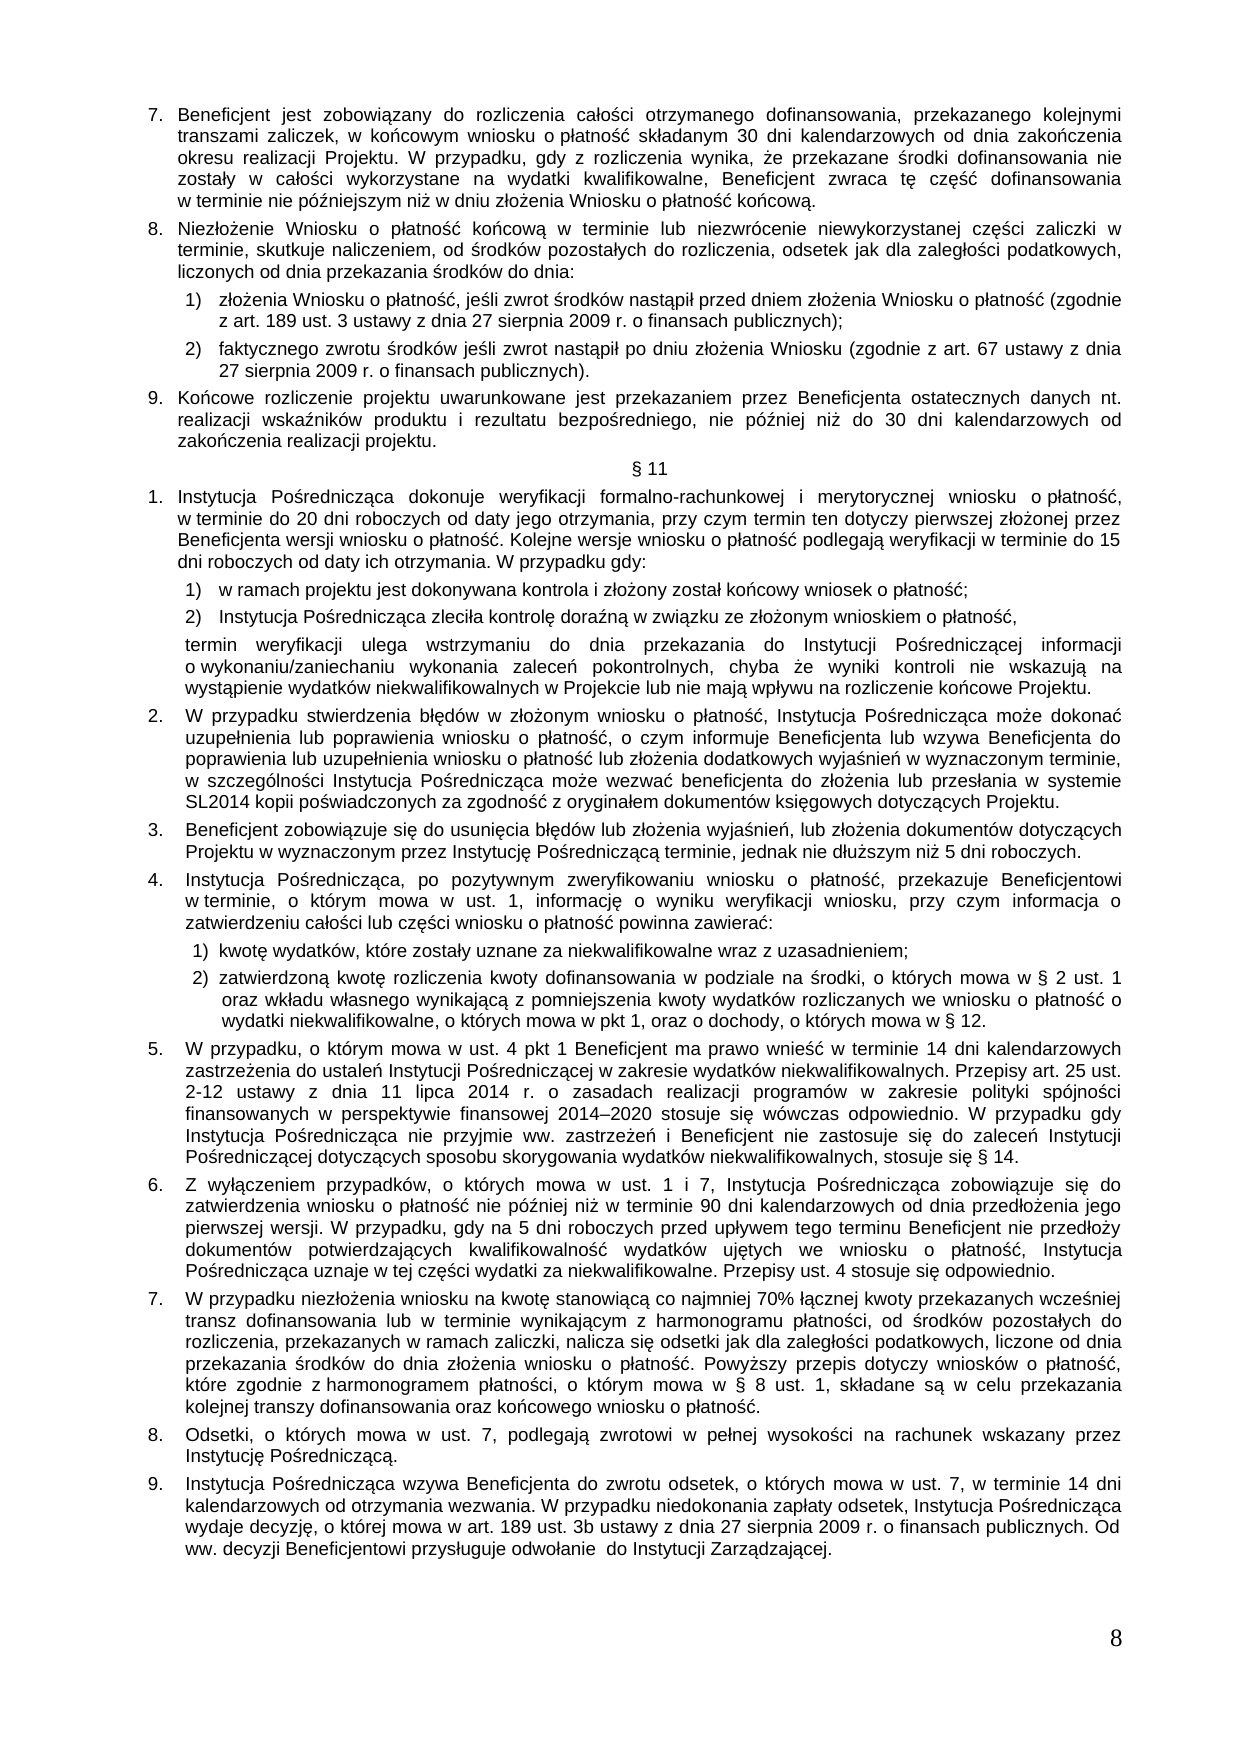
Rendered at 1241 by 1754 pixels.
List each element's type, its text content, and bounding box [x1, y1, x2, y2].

list Niezłożenie Wniosku o płatność końcową w terminie lub niezwrócenie niewykorzystanej części zaliczki w terminie, skutkuje naliczeniem, od środków pozostałych do rozliczenia, odsetek jak dla zaległości podatkowych, liczonych od dnia przekazania środków do dnia: [148, 217, 1122, 282]
list W przypadku, o którym mowa w ust. 4 pkt 1 Beneficjent ma prawo wnieść w terminie 14 dni kalendarzowych zastrzeżenia do ustaleń Instytucji Pośredniczącej w zakresie wydatków niekwalifikowalnych. Przepisy art. 25 ust. 2-12 ustawy z dnia 11 lipca 2014 r. o zasadach realizacji programów w zakresie polityki spójności finansowanych w perspektywie finansowej 2014–2020 stosuje się wówczas odpowiednio. W przypadku gdy Instytucja Pośrednicząca nie przyjmie ww. zastrzeżeń i Beneficjent nie zastosuje się do zaleceń Instytucji Pośredniczącej dotyczących sposobu skorygowania wydatków niekwalifikowalnych, stosuje się § 14. [148, 1038, 1122, 1167]
list w ramach projektu jest dokonywana kontrola i złożony został końcowy wniosek o płatność; [185, 578, 1122, 600]
list zatwierdzoną kwotę rozliczenia kwoty dofinansowania w podziale na środki, o których mowa w § 2 ust. 1 oraz wkładu własnego wynikającą z pomniejszenia kwoty wydatków rozliczanych we wniosku o płatność o wydatki niekwalifikowalne, o których mowa w pkt 1, oraz o dochody, o których mowa w § 12. [192, 967, 1122, 1032]
list W przypadku stwierdzenia błędów w złożonym wniosku o płatność, Instytucja Pośrednicząca może dokonać uzupełnienia lub poprawienia wniosku o płatność, o czym informuje Beneficjenta lub wzywa Beneficjenta do poprawienia lub uzupełnienia wniosku o płatność lub złożenia dodatkowych wyjaśnień w wyznaczonym terminie, w szczególności Instytucja Pośrednicząca może wezwać beneficjenta do złożenia lub przesłania w systemie SL2014 kopii poświadczonych za zgodność z oryginałem dokumentów księgowych dotyczących Projektu. [148, 705, 1122, 813]
list Instytucja Pośrednicząca, po pozytywnym zweryfikowaniu wniosku o płatność, przekazuje Beneficjentowi w terminie, o którym mowa w ust. 1, informację o wyniku weryfikacji wniosku, przy czym informacja o zatwierdzeniu całości lub części wniosku o płatność powinna zawierać: [148, 868, 1122, 933]
list Końcowe rozliczenie projektu uwarunkowane jest przekazaniem przez Beneficjenta ostatecznych danych nt. realizacji wskaźników produktu i rezultatu bezpośredniego, nie później niż do 30 dni kalendarzowych od zakończenia realizacji projektu. [148, 387, 1122, 452]
list faktycznego zwrotu środków jeśli zwrot nastąpił po dniu złożenia Wniosku (zgodnie z art. 67 ustawy z dnia 27 sierpnia 2009 r. o finansach publicznych). [185, 338, 1122, 381]
list Odsetki, o których mowa w ust. 7, podlegają zwrotowi w pełnej wysokości na rachunek wskazany przez Instytucję Pośredniczącą. [148, 1423, 1122, 1467]
list W przypadku niezłożenia wniosku na kwotę stanowiącą co najmniej 70% łącznej kwoty przekazanych wcześniej transz dofinansowania lub w terminie wynikającym z harmonogramu płatności, od środków pozostałych do rozliczenia, przekazanych w ramach zaliczki, nalicza się odsetki jak dla zaległości podatkowych, liczone od dnia przekazania środków do dnia złożenia wniosku o płatność. Powyższy przepis dotyczy wniosków o płatność, które zgodnie z harmonogramem płatności, o którym mowa w § 8 ust. 1, składane są w celu przekazania kolejnej transzy dofinansowania oraz końcowego wniosku o płatność. [148, 1288, 1122, 1417]
text § 11 [177, 458, 1122, 480]
list złożenia Wniosku o płatność, jeśli zwrot środków nastąpił przed dniem złożenia Wniosku o płatność (zgodnie z art. 189 ust. 3 ustawy z dnia 27 sierpnia 2009 r. o finansach publicznych); [185, 288, 1122, 332]
list Instytucja Pośrednicząca dokonuje weryfikacji formalno-rachunkowej i merytorycznej wniosku o płatność, w terminie do 20 dni roboczych od daty jego otrzymania, przy czym termin ten dotyczy pierwszej złożonej przez Beneficjenta wersji wniosku o płatność. Kolejne wersje wniosku o płatność podlegają weryfikacji w terminie do 15 dni roboczych od daty ich otrzymania. W przypadku gdy: [148, 486, 1122, 572]
list Z wyłączeniem przypadków, o których mowa w ust. 1 i 7, Instytucja Pośrednicząca zobowiązuje się do zatwierdzenia wniosku o płatność nie później niż w terminie 90 dni kalendarzowych od dnia przedłożenia jego pierwszej wersji. W przypadku, gdy na 5 dni roboczych przed upływem tego terminu Beneficjent nie przedłoży dokumentów potwierdzających kwalifikowalność wydatków ujętych we wniosku o płatność, Instytucja Pośrednicząca uznaje w tej części wydatki za niekwalifikowalne. Przepisy ust. 4 stosuje się odpowiednio. [148, 1174, 1122, 1282]
list Beneficjent jest zobowiązany do rozliczenia całości otrzymanego dofinansowania, przekazanego kolejnymi transzami zaliczek, w końcowym wniosku o płatność składanym 30 dni kalendarzowych od dnia zakończenia okresu realizacji Projektu. W przypadku, gdy z rozliczenia wynika, że przekazane środki dofinansowania nie zostały w całości wykorzystane na wydatki kwalifikowalne, Beneficjent zwraca tę część dofinansowania w terminie nie późniejszym niż w dniu złożenia Wniosku o płatność końcową. [148, 103, 1122, 211]
list kwotę wydatków, które zostały uznane za niekwalifikowalne wraz z uzasadnieniem; [192, 939, 1122, 961]
list Beneficjent zobowiązuje się do usunięcia błędów lub złożenia wyjaśnień, lub złożenia dokumentów dotyczących Projektu w wyznaczonym przez Instytucję Pośredniczącą terminie, jednak nie dłuższym niż 5 dni roboczych. [148, 819, 1122, 862]
list Instytucja Pośrednicząca zleciła kontrolę doraźną w związku ze złożonym wnioskiem o płatność, [185, 606, 1122, 628]
list Instytucja Pośrednicząca wzywa Beneficjenta do zwrotu odsetek, o których mowa w ust. 7, w terminie 14 dni kalendarzowych od otrzymania wezwania. W przypadku niedokonania zapłaty odsetek, Instytucja Pośrednicząca wydaje decyzję, o której mowa w art. 189 ust. 3b ustawy z dnia 27 sierpnia 2009 r. o finansach publicznych. Od ww. decyzji Beneficjentowi przysługuje odwołanie do Instytucji Zarządzającej. [148, 1473, 1122, 1559]
text termin weryfikacji ulega wstrzymaniu do dnia przekazania do Instytucji Pośredniczącej informacji o wykonaniu/zaniechaniu wykonania zaleceń pokontrolnych, chyba że wyniki kontroli nie wskazują na wystąpienie wydatków niekwalifikowalnych w Projekcie lub nie mają wpływu na rozliczenie końcowe Projektu. [185, 634, 1122, 699]
